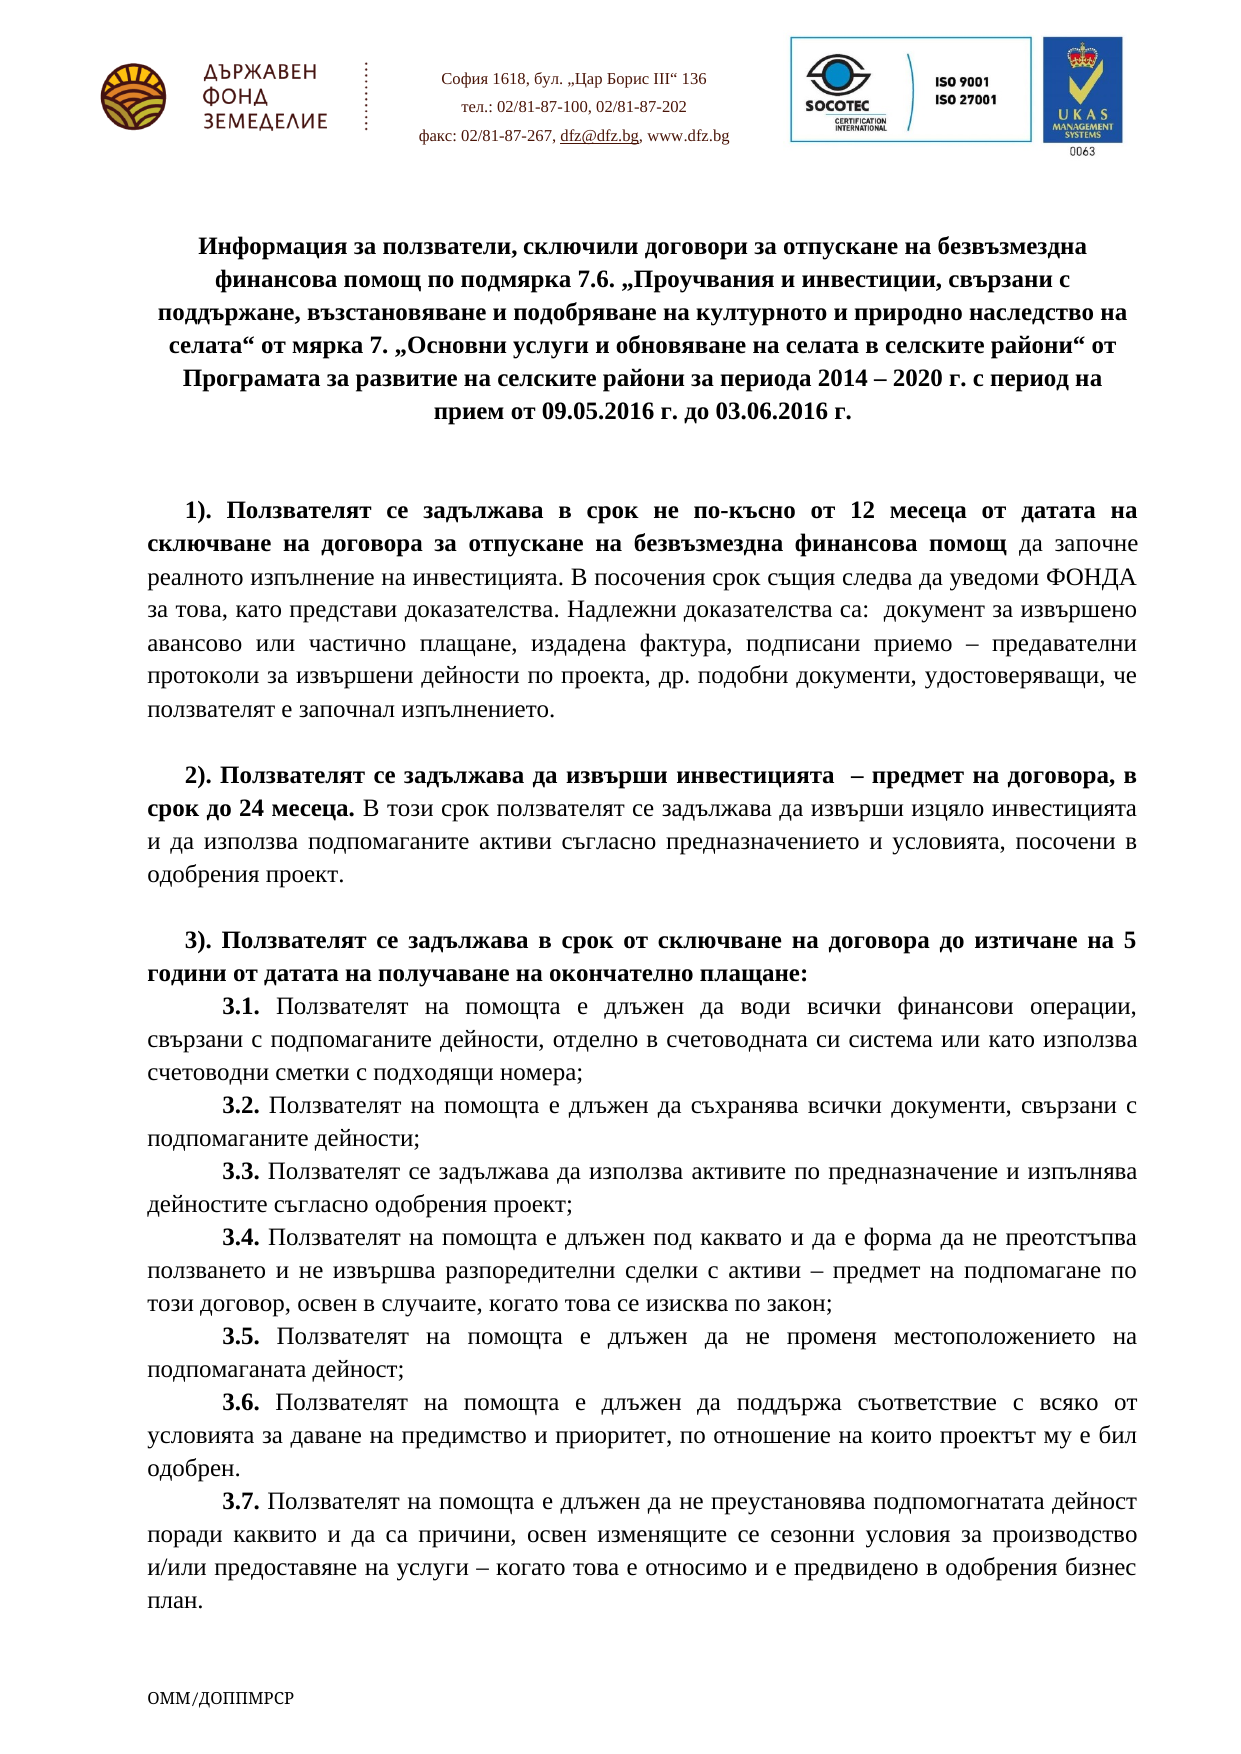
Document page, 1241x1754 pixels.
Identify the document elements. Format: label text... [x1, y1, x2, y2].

text 3.4. Ползвателят на помощта е длъжен под каквато и да е форма да не преотстъпва ползването и не извършва разпоредителни сделки с активи – предмет на подпомагане по този договор, освен в случаите, когато това се изисква по закон; [147, 1222, 1138, 1317]
text 3.6. Ползвателят на помощта е длъжен да поддържа съответствие с всяко от условията за даване на предимство и приоритет, по отношение на които проектът му е бил одобрен. [147, 1387, 1138, 1482]
text 3.3. Ползвателят се задължава да използва активите по предназначение и изпълнява дейностите съгласно одобрения проект; [147, 1156, 1138, 1218]
text 3.2. Ползвателят на помощта е длъжен да съхранява всички документи, свързани с подпомаганите дейности; [147, 1090, 1138, 1152]
text 2). Ползвателят се задължава да извърши инвестицията – предмет на договора, в срок до 24 месеца. В този срок ползвателят се задължава да извърши изцяло инвестицията и да използва подпомаганите активи съгласно предназначението и условията, посочени в одобрения проект. [147, 760, 1138, 887]
text 1). Ползвателят се задължава в срок не по-късно от 12 месеца от датата на сключване на договора за отпускане на безвъзмездна финансова помощ да започне реалното изпълнение на инвестицията. В посочения срок същия следва да уведоми ФОНДА за това, като представи доказателства. Надлежни доказателства са: документ за извършено авансово или частично плащане, издадена фактура, подписани приемо – предавателни протоколи за извършени дейности по проекта, др. подобни документи, удостоверяващи, че ползвателят е започнал изпълнението. [147, 496, 1138, 722]
picture [783, 30, 1130, 163]
text Информация за ползватели, сключили договори за отпускане на безвъзмездна финансова помощ по подмярка 7.6. „Проучвания и инвестиции, свързани с поддържане, възстановяване и подобряване на културното и природно наследство на селата“ от мярка 7. „Основни услуги и обновяване на селата в селските райони“ от Програмата за развитие на селските райони за периода 2014 – 2020 г. с период на прием от 09.05.2016 г. до 03.06.2016 г. [147, 231, 1138, 425]
text 3.5. Ползвателят на помощта е длъжен да не променя местоположението на подпомаганата дейност; [147, 1321, 1138, 1383]
picture [92, 44, 377, 149]
text 3). Ползвателят се задължава в срок от сключване на договора до изтичане на 5 години от датата на получаване на окончателно плащане: [147, 925, 1138, 987]
text 3.1. Ползвателят на помощта е длъжен да води всички финансови операции, свързани с подпомаганите дейности, отделно в счетоводната си система или като използва счетоводни сметки с подходящи номера; [147, 991, 1138, 1086]
text 3.7. Ползвателят на помощта е длъжен да не преустановява подпомогнатата дейност поради каквито и да са причини, освен изменящите се сезонни условия за производство и/или предоставяне на услуги – когато това е относимо и е предвидено в одобрения бизнес план. [147, 1486, 1138, 1614]
